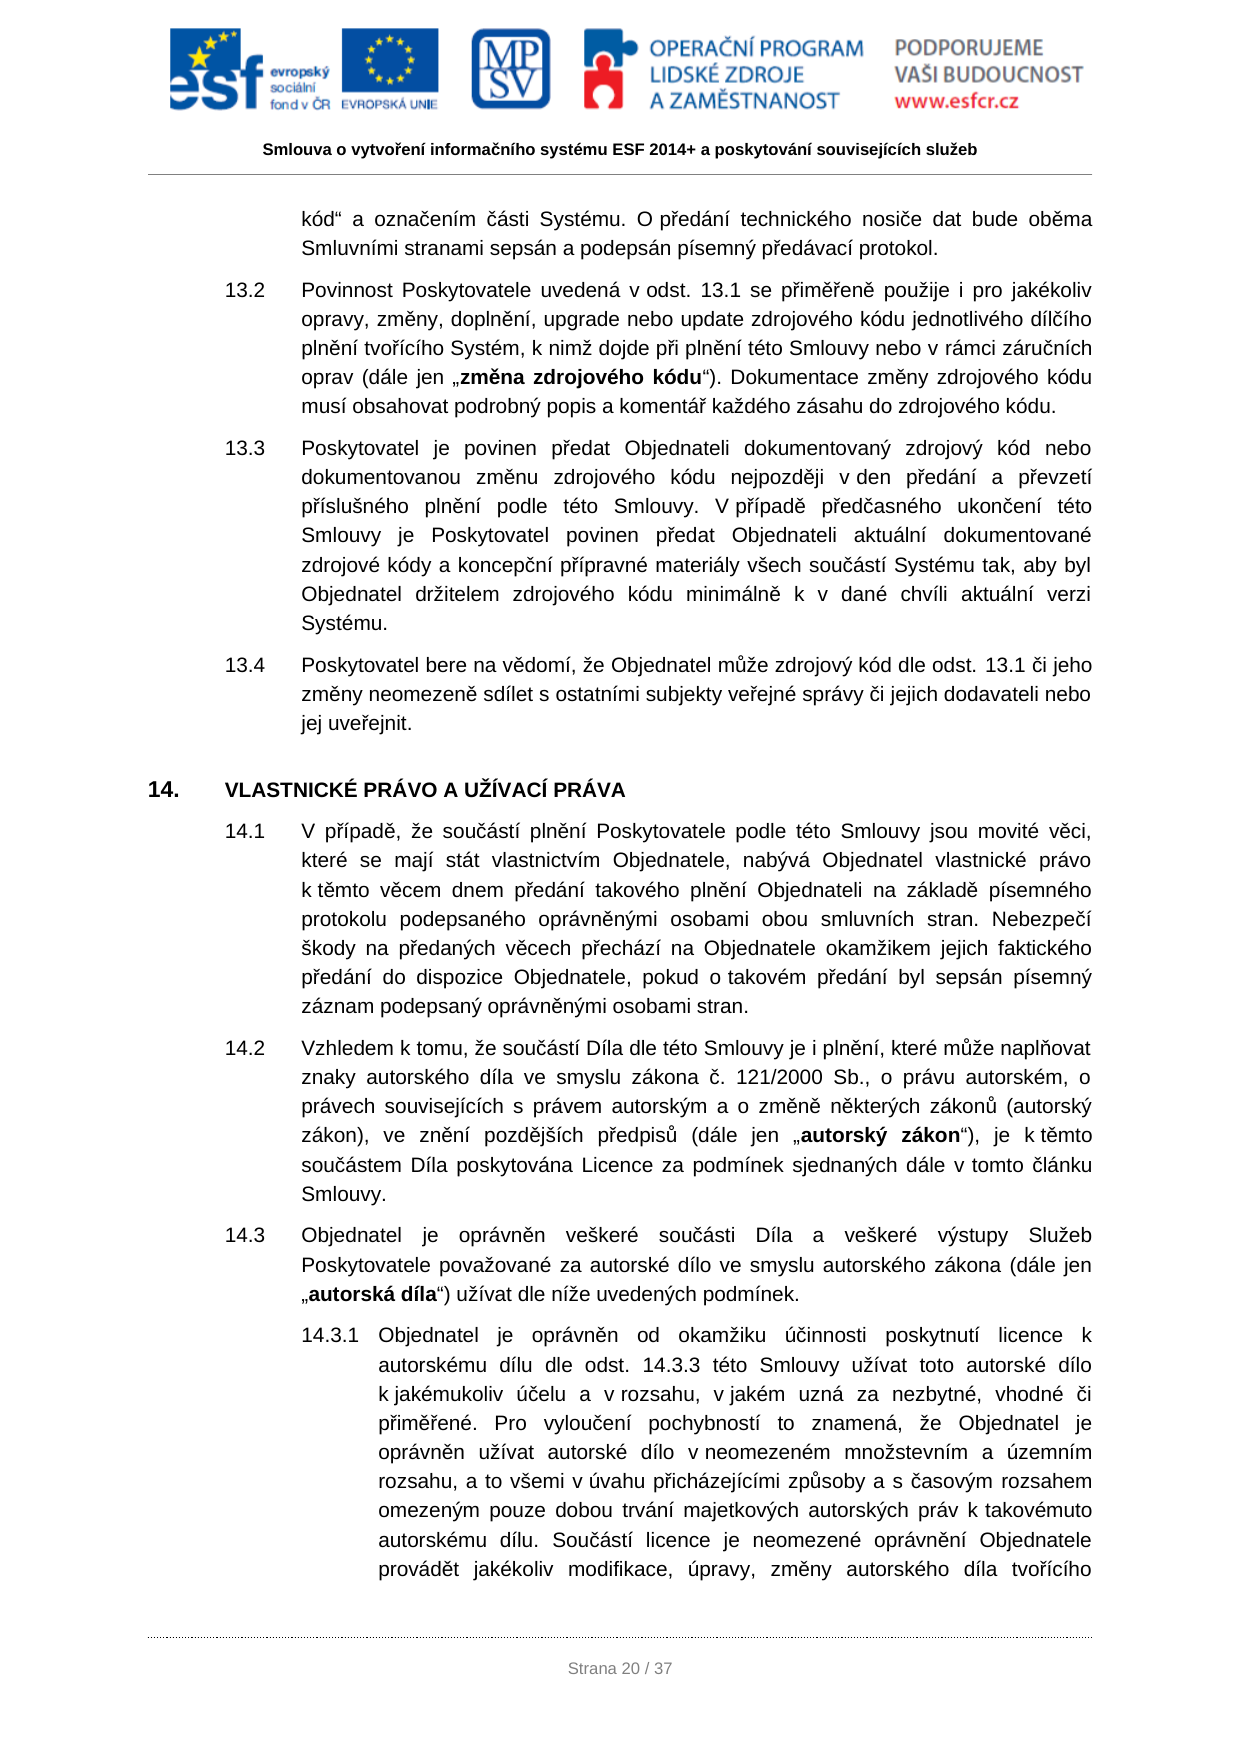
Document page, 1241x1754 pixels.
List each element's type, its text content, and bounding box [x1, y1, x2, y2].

text Povinnost Poskytovatele uvedená v odst. 13.1 se přiměřeně použije i pro jakékoliv opravy, změny, doplnění, upgrade nebo update zdrojového kódu jednotlivého dílčího plnění tvořícího Systém, k nimž dojde při plnění této Smlouvy nebo v rámci záručních oprav (dále jen „změna zdrojového kódu“). Dokumentace změny zdrojového kódu musí obsahovat podrobný popis a komentář každého zásahu do zdrojového kódu. [224, 274, 1092, 419]
text Objednatel je oprávněn veškeré součásti Díla a veškeré výstupy Služeb Poskytovatele považované za autorské dílo ve smyslu autorského zákona (dále jen „autorská díla“) užívat dle níže uvedených podmínek. [224, 1219, 1092, 1307]
text VLASTNICKÉ PRÁVO A UŽÍVACÍ PRÁVA [148, 774, 1092, 803]
picture [156, 18, 1100, 128]
text Poskytovatel bere na vědomí, že Objednatel může zdrojový kód dle odst. 13.1 či jeho změny neomezeně sdílet s ostatními subjekty veřejné správy či jejich dodavateli nebo jej uveřejnit. [224, 649, 1092, 736]
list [301, 1319, 1092, 1582]
text Vzhledem k tomu, že součástí Díla dle této Smlouvy je i plnění, které může naplňovat znaky autorského díla ve smyslu zákona č. 121/2000 Sb., o právu autorském, o právech souvisejících s právem autorským a o změně některých zákonů (autorský zákon), ve znění pozdějších předpisů (dále jen „autorský zákon“), je k těmto součástem Díla poskytována Licence za podmínek sjednaných dále v tomto článku Smlouvy. [224, 1032, 1092, 1207]
text V případě, že součástí plnění Poskytovatele podle této Smlouvy jsou movité věci, které se mají stát vlastnictvím Objednatele, nabývá Objednatel vlastnické právo k těmto věcem dnem předání takového plnění Objednateli na základě písemného protokolu podepsaného oprávněnými osobami obou smluvních stran. Nebezpečí škody na předaných věcech přechází na Objednatele okamžikem jejich faktického předání do dispozice Objednatele, pokud o takovém předání byl sepsán písemný záznam podepsaný oprávněnými osobami stran. [224, 815, 1092, 1019]
text Poskytovatel je povinen předat Objednateli dokumentovaný zdrojový kód nebo dokumentovanou změnu zdrojového kódu nejpozději v den předání a převzetí příslušného plnění podle této Smlouvy. V případě předčasného ukončení této Smlouvy je Poskytovatel povinen předat Objednateli aktuální dokumentované zdrojové kódy a koncepční přípravné materiály všech součástí Systému tak, aby byl Objednatel držitelem zdrojového kódu minimálně k v dané chvíli aktuální verzi Systému. [224, 432, 1092, 636]
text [224, 203, 1092, 261]
